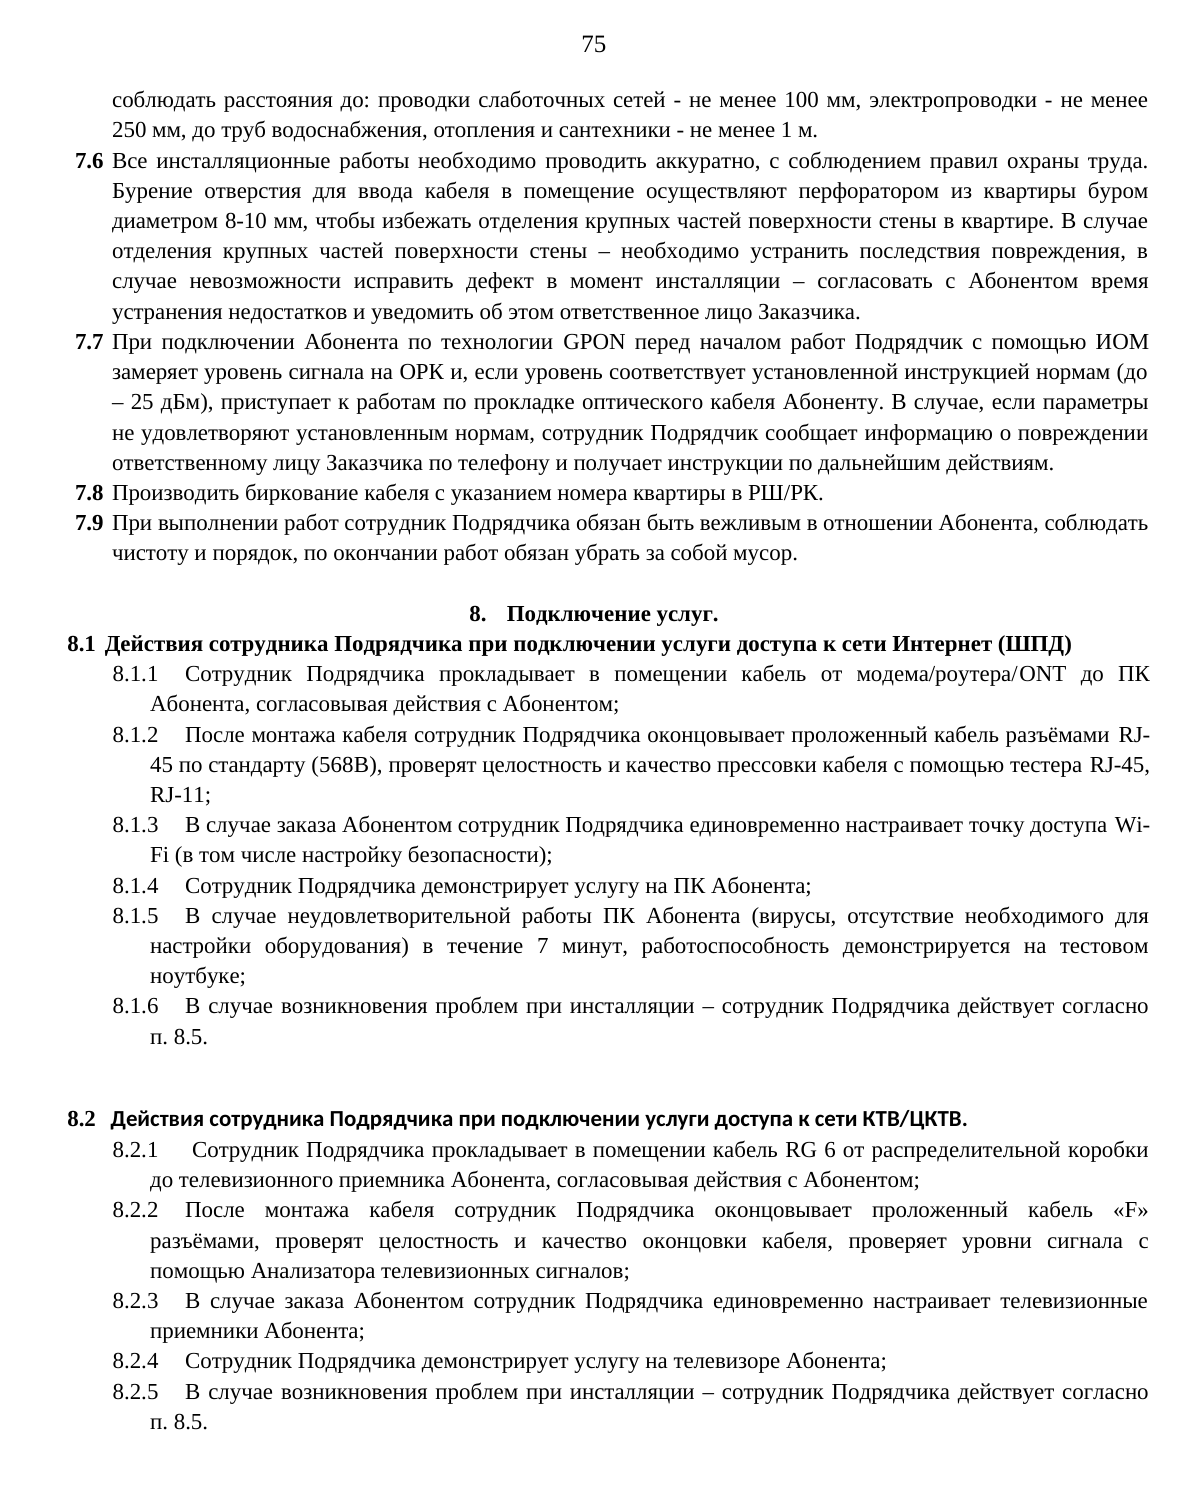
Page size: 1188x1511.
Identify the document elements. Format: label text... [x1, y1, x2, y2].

list Производить биркование кабеля с указанием номера квартиры в РШ/РК. [75, 479, 1150, 505]
list При подключении Абонента по технологии GPON перед началом работ Подрядчик с помощью ИОМ замеряет уровень сигнала на ОРК и, если уровень соответствует установленной инструкцией нормам (до – 25 дБм), приступает к работам по прокладке оптического кабеля Абоненту. В случае, если параметры не удовлетворяют установленным нормам, сотрудник Подрядчик сообщает информацию о повреждении ответственному лицу Заказчика по телефону и получает инструкции по дальнейшим действиям. [75, 328, 1150, 475]
list В случае заказа Абонентом сотрудник Подрядчика единовременно настраивает точку доступа Wi-Fi (в том числе настройку безопасности); [112, 811, 1150, 868]
list После монтажа кабеля сотрудник Подрядчика оконцовывает проложенный кабель разъёмами RJ-45 по стандарту (568B), проверят целостность и качество прессовки кабеля с помощью тестера RJ-45, RJ-11; [112, 721, 1150, 807]
list При выполнении работ сотрудник Подрядчика обязан быть вежливым в отношении Абонента, соблюдать чистоту и порядок, по окончании работ обязан убрать за собой мусор. [75, 509, 1150, 566]
list В случае заказа Абонентом сотрудник Подрядчика единовременно настраивает телевизионные приемники Абонента; [112, 1287, 1150, 1344]
list Сотрудник Подрядчика прокладывает в помещении кабель RG 6 от распределительной коробки до телевизионного приемника Абонента, согласовывая действия с Абонентом; [112, 1136, 1150, 1193]
list В случае возникновения проблем при инсталляции – сотрудник Подрядчика действует согласно п. 8.5. [112, 1378, 1150, 1434]
list Сотрудник Подрядчика прокладывает в помещении кабель от модема/роутера/ONT до ПК Абонента, согласовывая действия с Абонентом; [112, 660, 1150, 717]
list В случае возникновения проблем при инсталляции – сотрудник Подрядчика действует согласно п. 8.5. [112, 992, 1150, 1049]
list Подключение услуг. [37, 600, 1150, 626]
list Сотрудник Подрядчика демонстрирует услугу на ПК Абонента; [112, 872, 1150, 898]
list Все инсталляционные работы необходимо проводить аккуратно, с соблюдением правил охраны труда. Бурение отверстия для ввода кабеля в помещение осуществляют перфоратором из квартиры буром диаметром 8-10 мм, чтобы избежать отделения крупных частей поверхности стены в квартире. В случае отделения крупных частей поверхности стены – необходимо устранить последствия повреждения, в случае невозможности исправить дефект в момент инсталляции – согласовать с Абонентом время устранения недостатков и уведомить об этом ответственное лицо Заказчика. [75, 147, 1150, 324]
list Действия сотрудника Подрядчика при подключении услуги доступа к сети КТВ/ЦКТВ. [67, 1104, 1150, 1132]
list Сотрудник Подрядчика демонстрирует услугу на телевизоре Абонента; [112, 1348, 1150, 1374]
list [75, 86, 1150, 143]
list После монтажа кабеля сотрудник Подрядчика оконцовывает проложенный кабель «F» разъёмами, проверят целостность и качество оконцовки кабеля, проверяет уровни сигнала с помощью Анализатора телевизионных сигналов; [112, 1197, 1150, 1283]
list Действия сотрудника Подрядчика при подключении услуги доступа к сети Интернет (ШПД) [67, 630, 1150, 656]
list В случае неудовлетворительной работы ПК Абонента (вирусы, отсутствие необходимого для настройки оборудования) в течение 7 минут, работоспособность демонстрируется на тестовом ноутбуке; [112, 902, 1150, 989]
